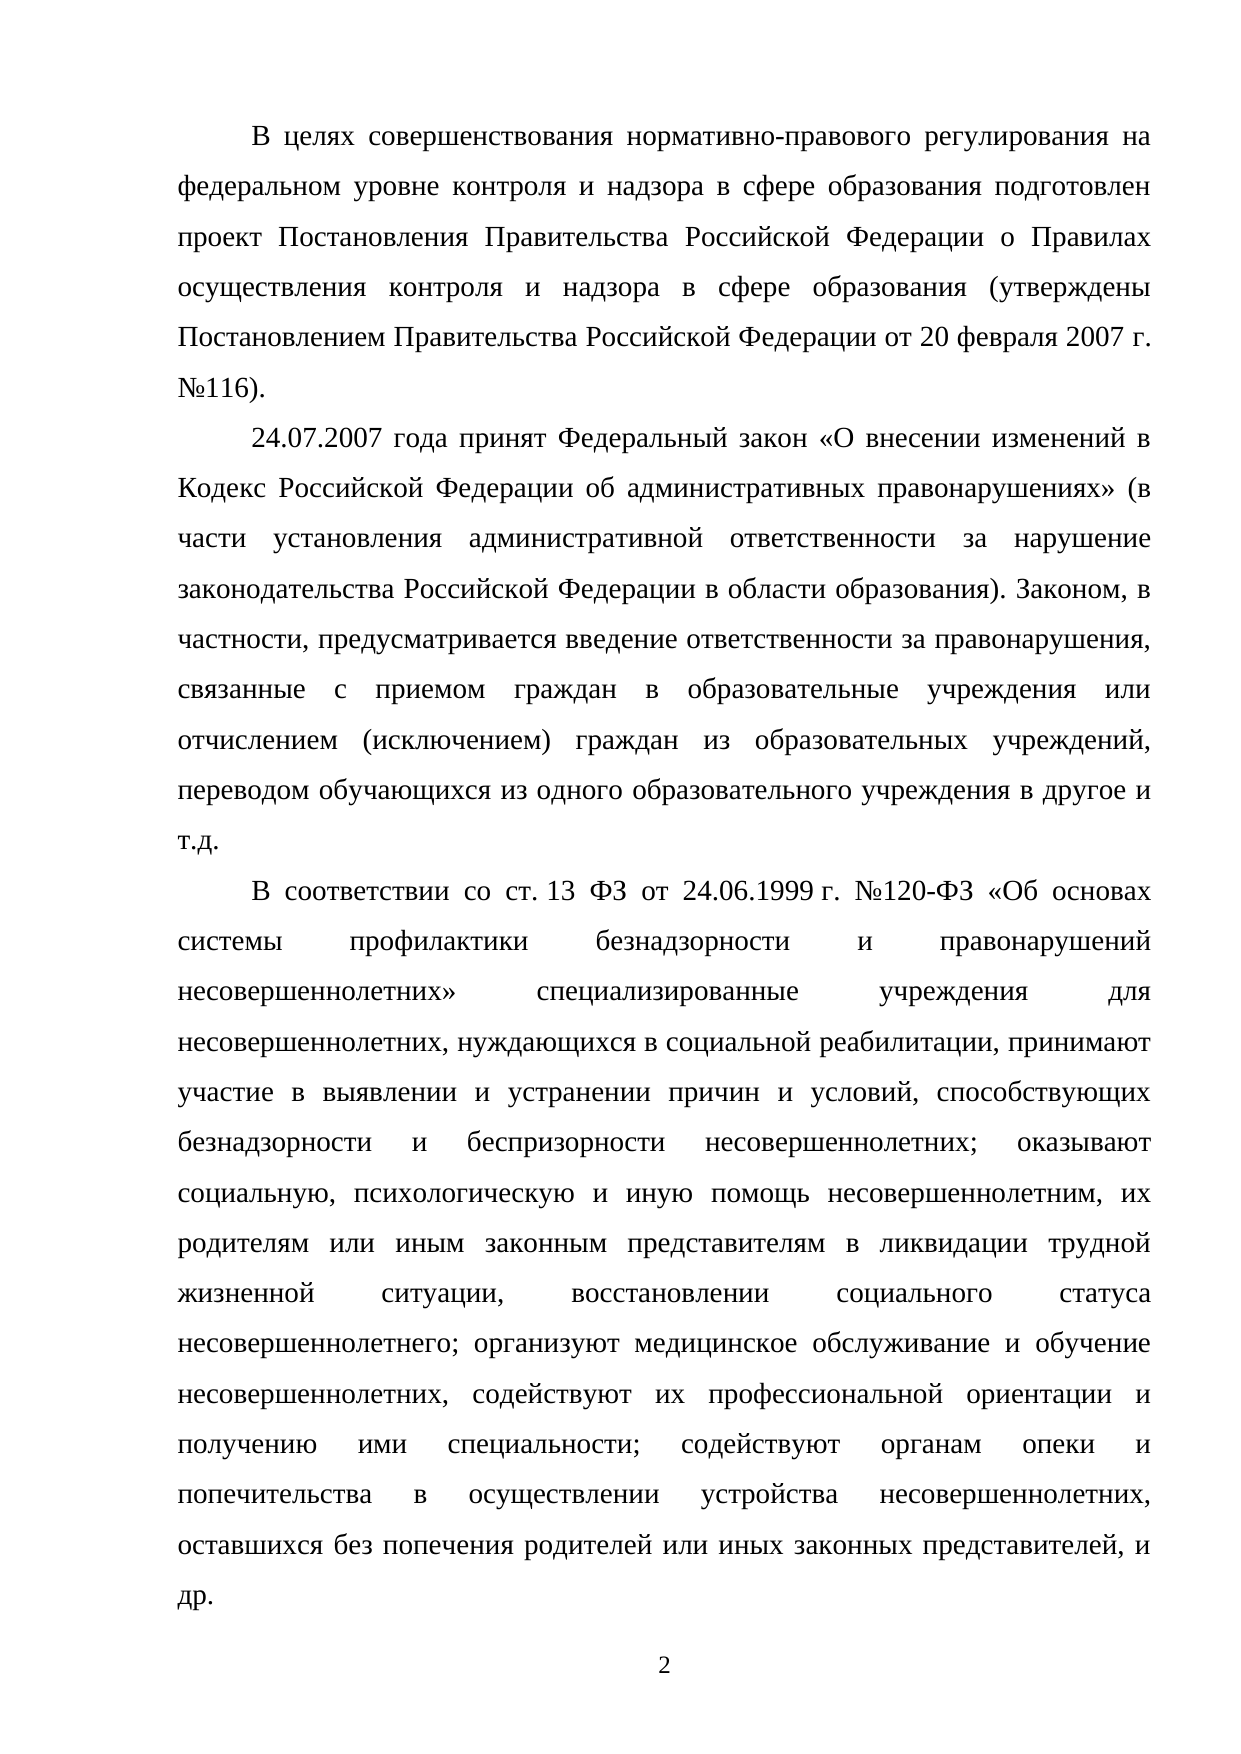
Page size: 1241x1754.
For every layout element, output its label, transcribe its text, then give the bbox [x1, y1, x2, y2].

text 24.07.2007 года принят Федеральный закон «О внесении изменений в Кодекс Российской Федерации об административных правонарушениях» (в части установления административной ответственности за нарушение законодательства Российской Федерации в области образования). Законом, в частности, предусматривается введение ответственности за правонарушения, связанные с приемом граждан в образовательные учреждения или отчислением (исключением) граждан из образовательных учреждений, переводом обучающихся из одного образовательного учреждения в другое и т.д. [177, 420, 1152, 856]
text В соответствии со ст. 13 ФЗ от 24.06.1999 г. №120-ФЗ «Об основах системы профилактики безнадзорности и правонарушений несовершеннолетних» специализированные учреждения для несовершеннолетних, нуждающихся в социальной реабилитации, принимают участие в выявлении и устранении причин и условий, способствующих безнадзорности и беспризорности несовершеннолетних; оказывают социальную, психологическую и иную помощь несовершеннолетним, их родителям или иным законным представителям в ликвидации трудной жизненной ситуации, восстановлении социального статуса несовершеннолетнего; организуют медицинское обслуживание и обучение несовершеннолетних, содействуют их профессиональной ориентации и получению ими специальности; содействуют органам опеки и попечительства в осуществлении устройства несовершеннолетних, оставшихся без попечения родителей или иных законных представителей, и др. [177, 873, 1152, 1611]
text В целях совершенствования нормативно-правового регулирования на федеральном уровне контроля и надзора в сфере образования подготовлен проект Постановления Правительства Российской Федерации о Правилах осуществления контроля и надзора в сфере образования (утверждены Постановлением Правительства Российской Федерации от 20 февраля 2007 г. №116). [177, 118, 1152, 403]
